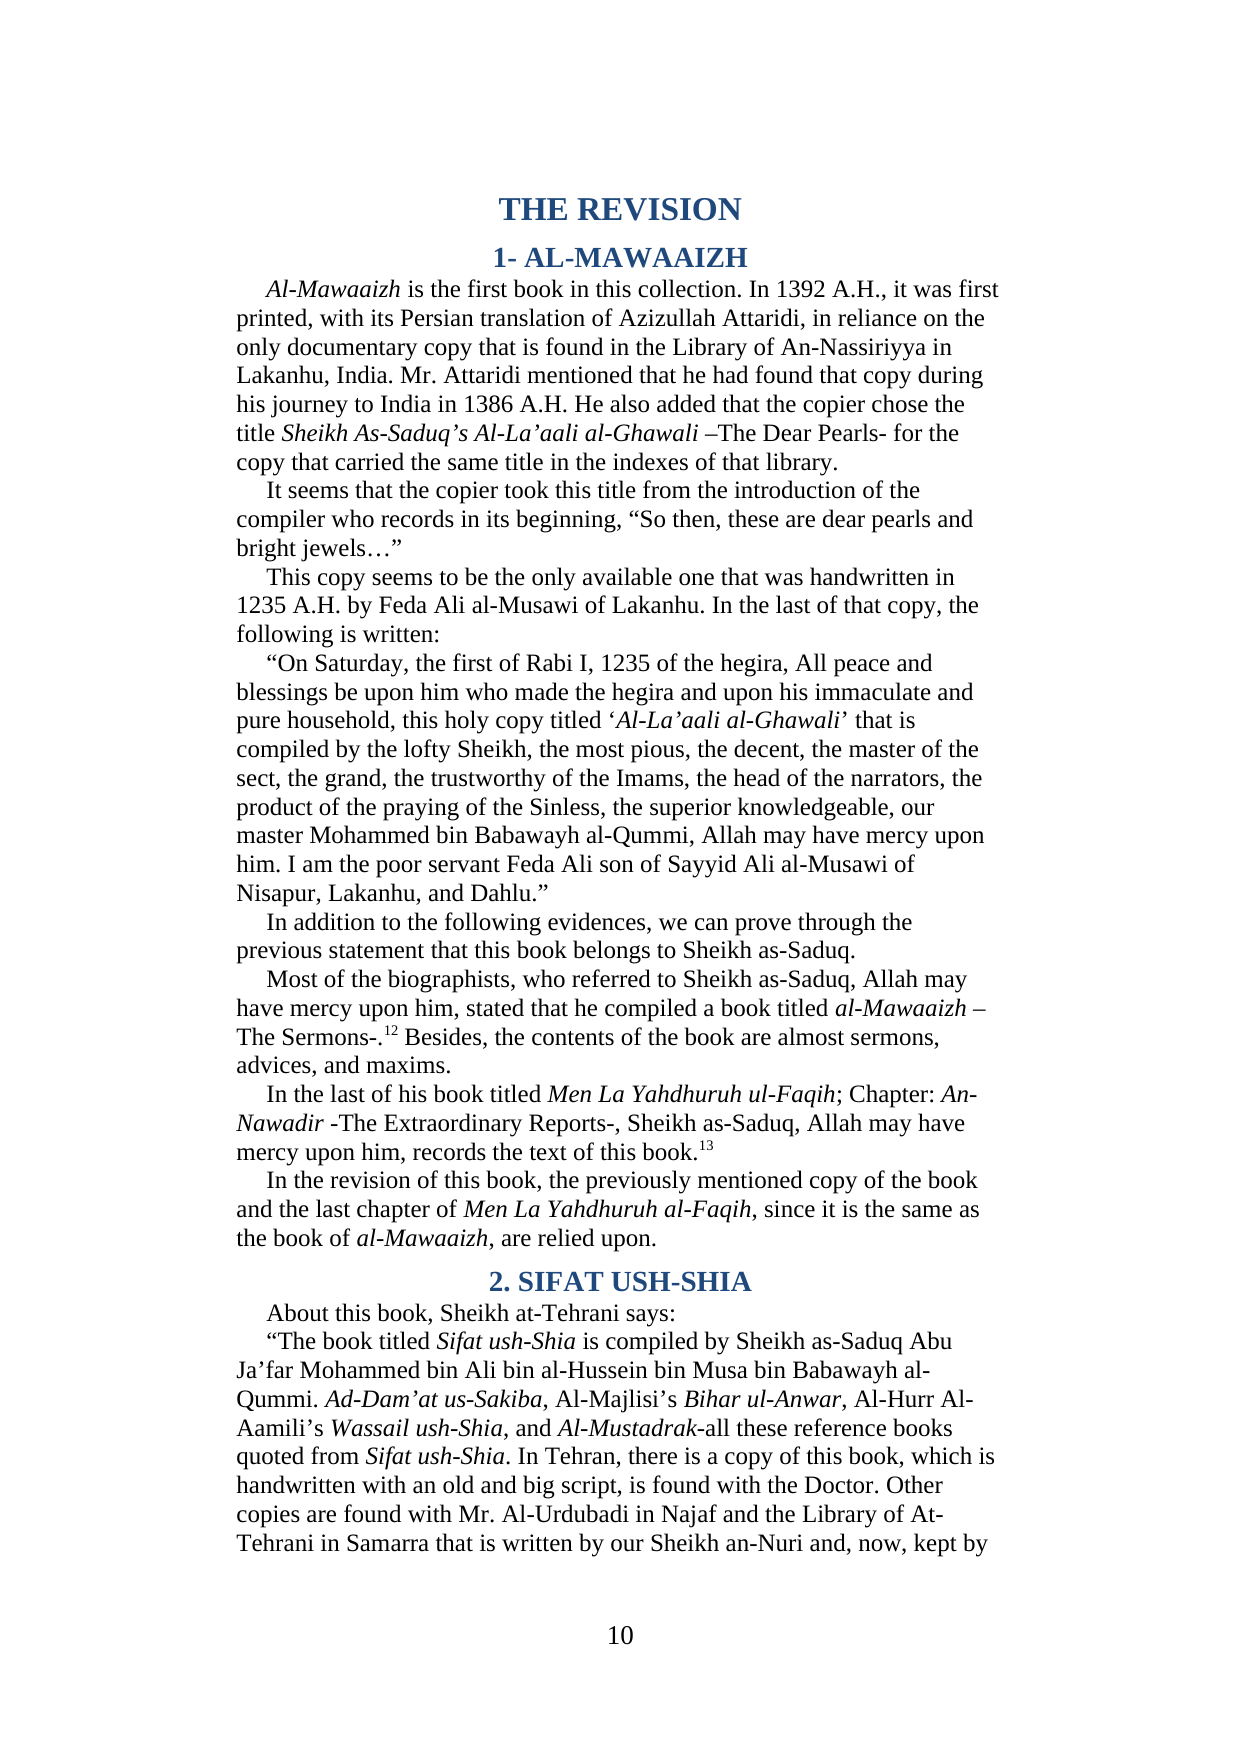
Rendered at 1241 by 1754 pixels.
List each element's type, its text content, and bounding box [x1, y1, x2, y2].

subtitle 1- AL-MAWAAIZH [236, 241, 1004, 274]
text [236, 1326, 1004, 1556]
text It seems that the copier took this title from the introduction of the compiler who records in its beginning, “So then, these are dear pearls and bright jewels…” [236, 475, 1004, 562]
subtitle 2. SIFAT USH-SHIA [236, 1264, 1004, 1298]
text Al-Mawaaizh is the first book in this collection. In 1392 A.H., it was first printed, with its Persian translation of Azizullah Attaridi, in reliance on the only documentary copy that is found in the Library of An-Nassiriyya in Lakanhu, India. Mr. Attaridi mentioned that he had found that copy during his journey to India in 1386 A.H. He also added that the copier chose the title Sheikh As-Saduq’s Al-La’aali al-Ghawali –The Dear Pearls- for the copy that carried the same title in the indexes of that library. [236, 274, 1004, 475]
text In addition to the following evidences, we can prove through the previous statement that this book belongs to Sheikh as-Saduq. [236, 907, 1004, 964]
subtitle THE REVISION [236, 190, 1004, 228]
text This copy seems to be the only available one that was handwritten in 1235 A.H. by Feda Ali al-Musawi of Lakanhu. In the last of that copy, the following is written: [236, 562, 1004, 648]
text In the revision of this book, the previously mentioned copy of the book and the last chapter of Men La Yahdhuruh al-Faqih, since it is the same as the book of al-Mawaaizh, are relied upon. [236, 1165, 1004, 1252]
text In the last of his book titled Men La Yahdhuruh ul-Faqih; Chapter: An-Nawadir -The Extraordinary Reports-, Sheikh as-Saduq, Allah may have mercy upon him, records the text of this book. [236, 1079, 1004, 1165]
text “On Saturday, the first of Rabi I, 1235 of the hegira, All peace and blessings be upon him who made the hegira and upon his immaculate and pure household, this holy copy titled ‘Al-La’aali al-Ghawali’ that is compiled by the lofty Sheikh, the most pious, the decent, the master of the sect, the grand, the trustworthy of the Imams, the head of the narrators, the product of the praying of the Sinless, the superior knowledgeable, our master Mohammed bin Babawayh al-Qummi, Allah may have mercy upon him. I am the poor servant Feda Ali son of Sayyid Ali al-Musawi of Nisapur, Lakanhu, and Dahlu.” [236, 648, 1004, 907]
text About this book, Sheikh at-Tehrani says: [236, 1298, 1004, 1326]
text Most of the biographists, who referred to Sheikh as-Saduq, Allah may have mercy upon him, stated that he compiled a book titled al-Mawaaizh –The Sermons-. Besides, the contents of the book are almost sermons, advices, and maxims. [236, 964, 1004, 1079]
